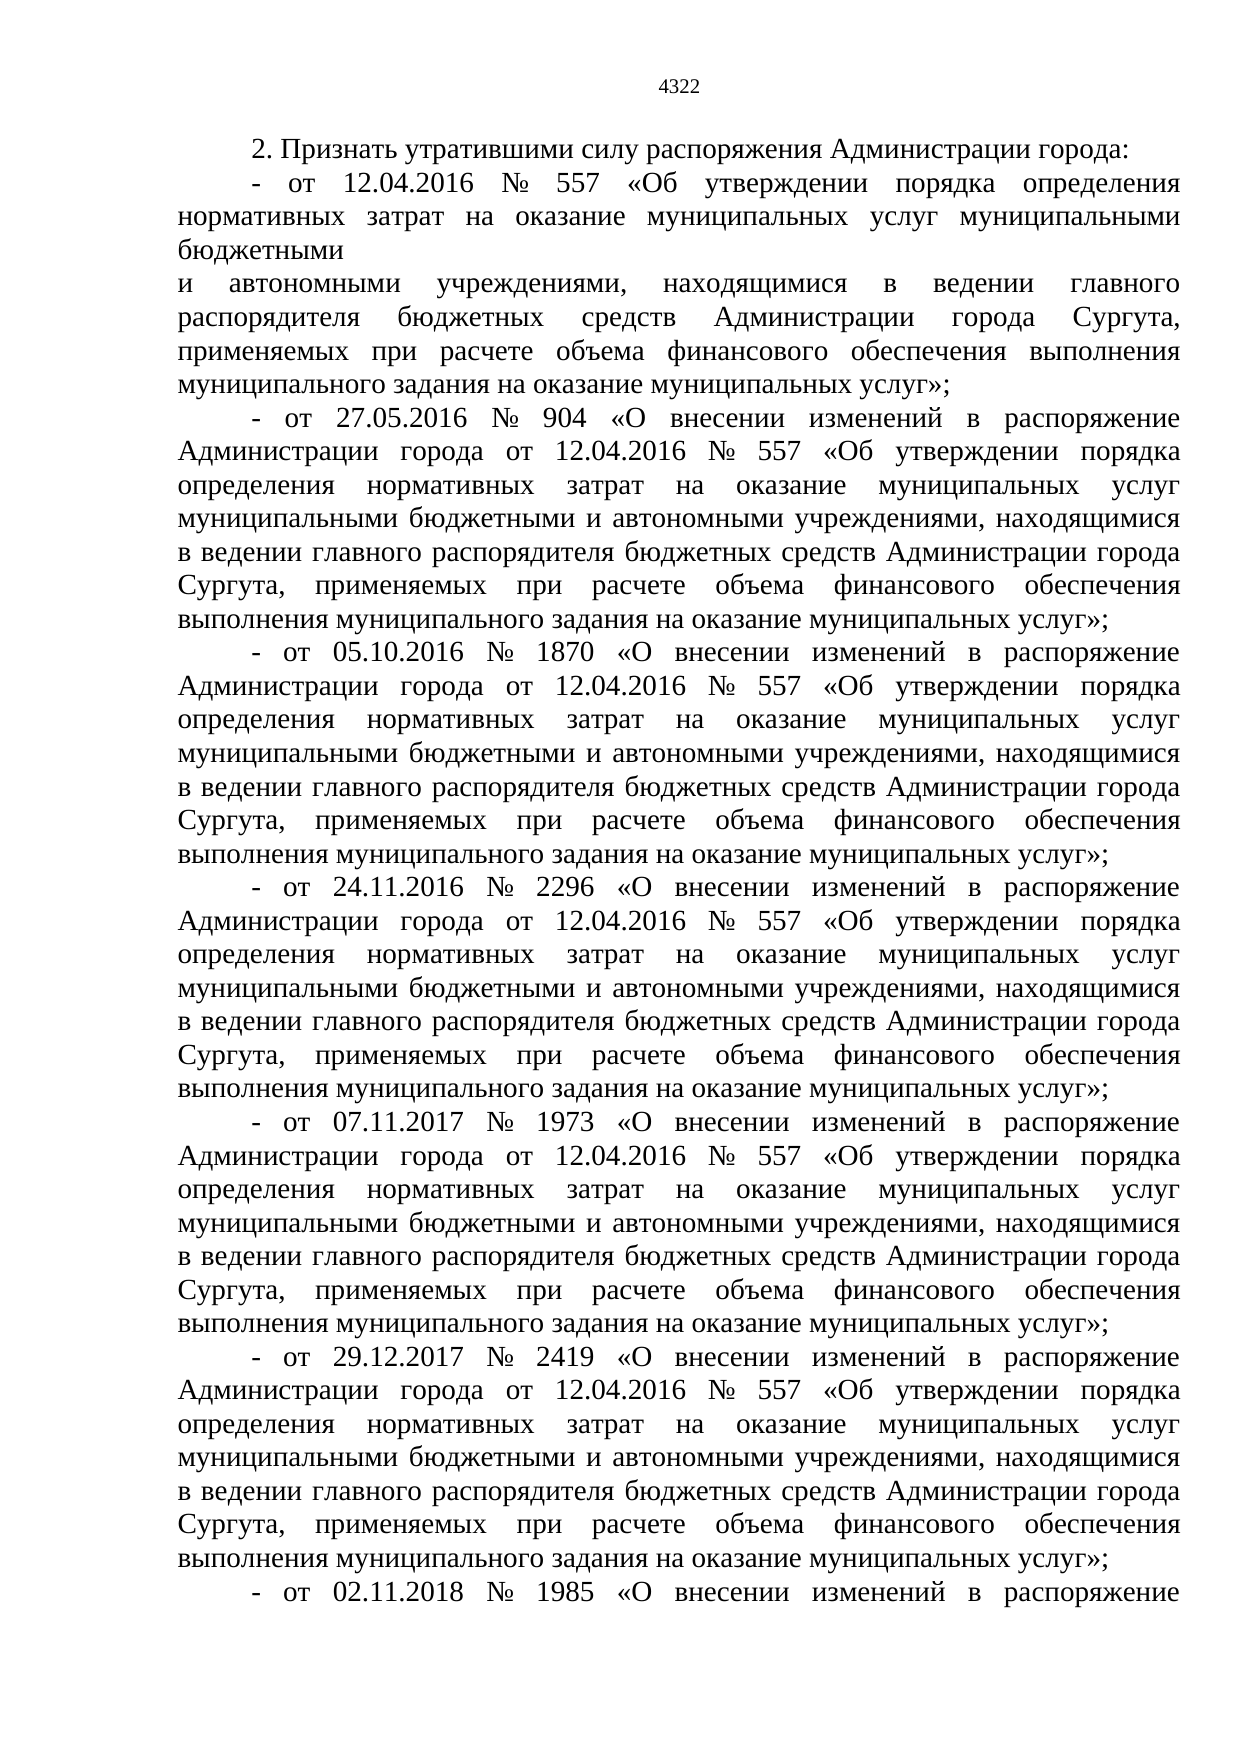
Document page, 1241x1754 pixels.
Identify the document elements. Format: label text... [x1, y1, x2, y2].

text - от 07.11.2017 № 1973 «О внесении изменений в распоряжение Администрации города от 12.04.2016 № 557 «Об утверждении порядка определения нормативных затрат на оказание муниципальных услуг муниципальными бюджетными и автономными учреждениями, находящимися в ведении главного распорядителя бюджетных средств Администрации города Сургута, применяемых при расчете объема финансового обеспечения выполнения муниципального задания на оказание муниципальных услуг»; [177, 1104, 1181, 1339]
text - от 24.11.2016 № 2296 «О внесении изменений в распоряжение Администрации города от 12.04.2016 № 557 «Об утверждении порядка определения нормативных затрат на оказание муниципальных услуг муниципальными бюджетными и автономными учреждениями, находящимися в ведении главного распорядителя бюджетных средств Администрации города Сургута, применяемых при расчете объема финансового обеспечения выполнения муниципального задания на оказание муниципальных услуг»; [177, 869, 1181, 1104]
text - от 27.05.2016 № 904 «О внесении изменений в распоряжение Администрации города от 12.04.2016 № 557 «Об утверждении порядка определения нормативных затрат на оказание муниципальных услуг муниципальными бюджетными и автономными учреждениями, находящимися в ведении главного распорядителя бюджетных средств Администрации города Сургута, применяемых при расчете объема финансового обеспечения выполнения муниципального задания на оказание муниципальных услуг»; [177, 400, 1181, 634]
text - от 05.10.2016 № 1870 «О внесении изменений в распоряжение Администрации города от 12.04.2016 № 557 «Об утверждении порядка определения нормативных затрат на оказание муниципальных услуг муниципальными бюджетными и автономными учреждениями, находящимися в ведении главного распорядителя бюджетных средств Администрации города Сургута, применяемых при расчете объема финансового обеспечения выполнения муниципального задания на оказание муниципальных услуг»; [177, 634, 1181, 869]
text 2. Признать утратившими силу распоряжения Администрации города: [177, 131, 1181, 165]
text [177, 1574, 1181, 1607]
text - от 12.04.2016 № 557 «Об утверждении порядка определения нормативных затрат на оказание муниципальных услуг муниципальными бюджетными и автономными учреждениями, находящимися в ведении главного распорядителя бюджетных средств Администрации города Сургута, применяемых при расчете объема финансового обеспечения выполнения муниципального задания на оказание муниципальных услуг»; [177, 165, 1181, 400]
text - от 29.12.2017 № 2419 «О внесении изменений в распоряжение Администрации города от 12.04.2016 № 557 «Об утверждении порядка определения нормативных затрат на оказание муниципальных услуг муниципальными бюджетными и автономными учреждениями, находящимися в ведении главного распорядителя бюджетных средств Администрации города Сургута, применяемых при расчете объема финансового обеспечения выполнения муниципального задания на оказание муниципальных услуг»; [177, 1339, 1181, 1574]
